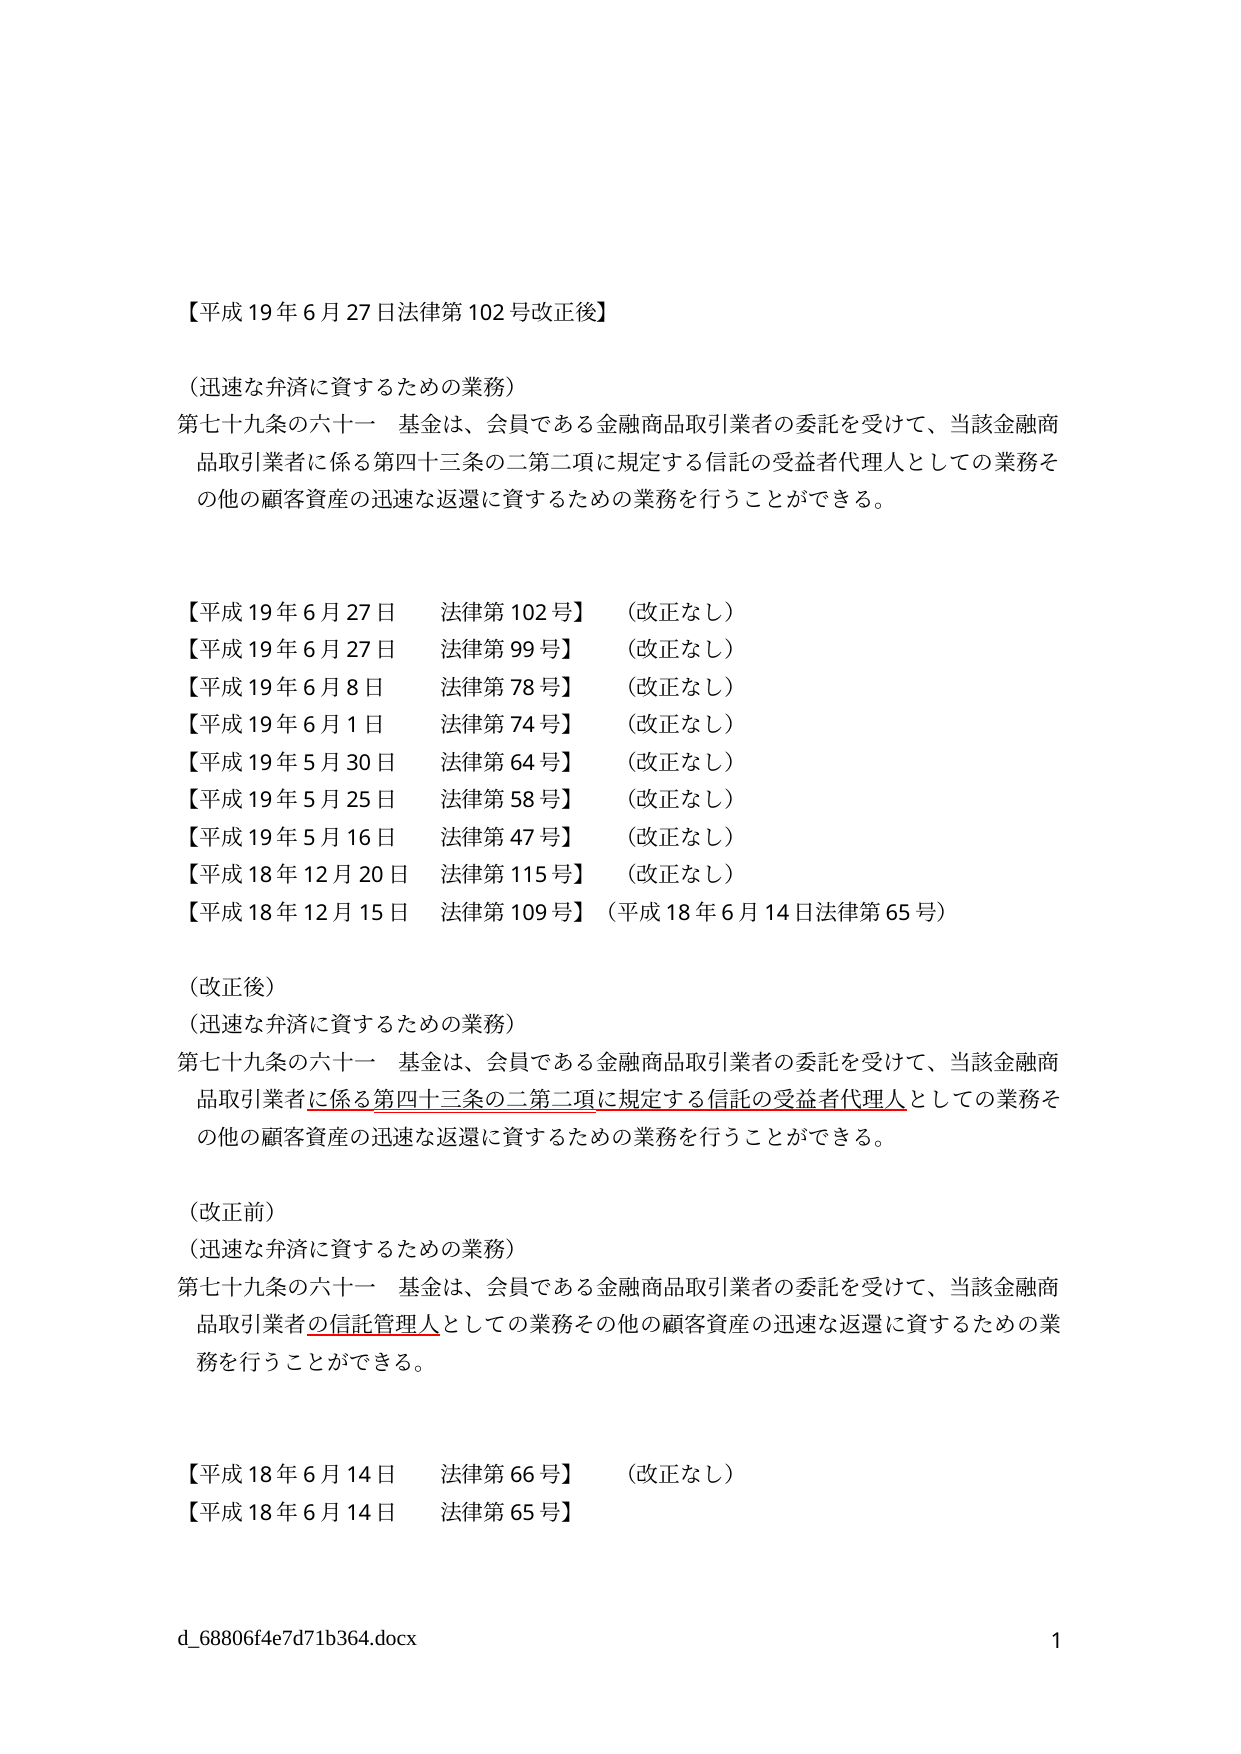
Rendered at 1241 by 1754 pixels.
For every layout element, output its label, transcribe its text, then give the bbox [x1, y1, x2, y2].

text 【平成18年12月20日 法律第115号】 （改正なし） [177, 854, 1063, 892]
text （迅速な弁済に資するための業務） [177, 1004, 1063, 1042]
text 【平成19年5月25日 法律第58号】 （改正なし） [177, 779, 1063, 817]
text 【平成19年5月16日 法律第47号】 （改正なし） [177, 817, 1063, 854]
text 第七十九条の六十一 基金は、会員である金融商品取引業者の委託を受けて、当該金融商品取引業者に係る第四十三条の二第二項に規定する信託の受益者代理人としての業務その他の顧客資産の迅速な返還に資するための業務を行うことができる。 [177, 404, 1063, 517]
text 【平成19年6月1日 法律第74号】 （改正なし） [177, 704, 1063, 742]
text 【平成18年6月14日 法律第66号】 （改正なし） [177, 1454, 1063, 1492]
text 【平成19年6月27日法律第102号改正後】 [177, 292, 1063, 329]
text （改正前） [177, 1192, 1063, 1229]
text （改正後） [177, 967, 1063, 1004]
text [177, 1267, 1063, 1379]
text 【平成19年6月8日 法律第78号】 （改正なし） [177, 667, 1063, 704]
text 【平成19年6月27日 法律第99号】 （改正なし） [177, 629, 1063, 667]
text （迅速な弁済に資するための業務） [177, 1229, 1063, 1267]
text 第七十九条の六十一 基金は、会員である金融商品取引業者の委託を受けて、当該金融商品取引業者に係る第四十三条の二第二項に規定する信託の受益者代理人としての業務その他の顧客資産の迅速な返還に資するための業務を行うことができる。 [177, 1042, 1063, 1154]
text 【平成18年6月14日 法律第65号】 [177, 1492, 1063, 1529]
text 【平成19年5月30日 法律第64号】 （改正なし） [177, 742, 1063, 779]
text （迅速な弁済に資するための業務） [177, 367, 1063, 404]
text 【平成19年6月27日 法律第102号】 （改正なし） [177, 592, 1063, 629]
text 【平成18年12月15日 法律第109号】（平成18年6月14日法律第65号） [177, 892, 1063, 929]
